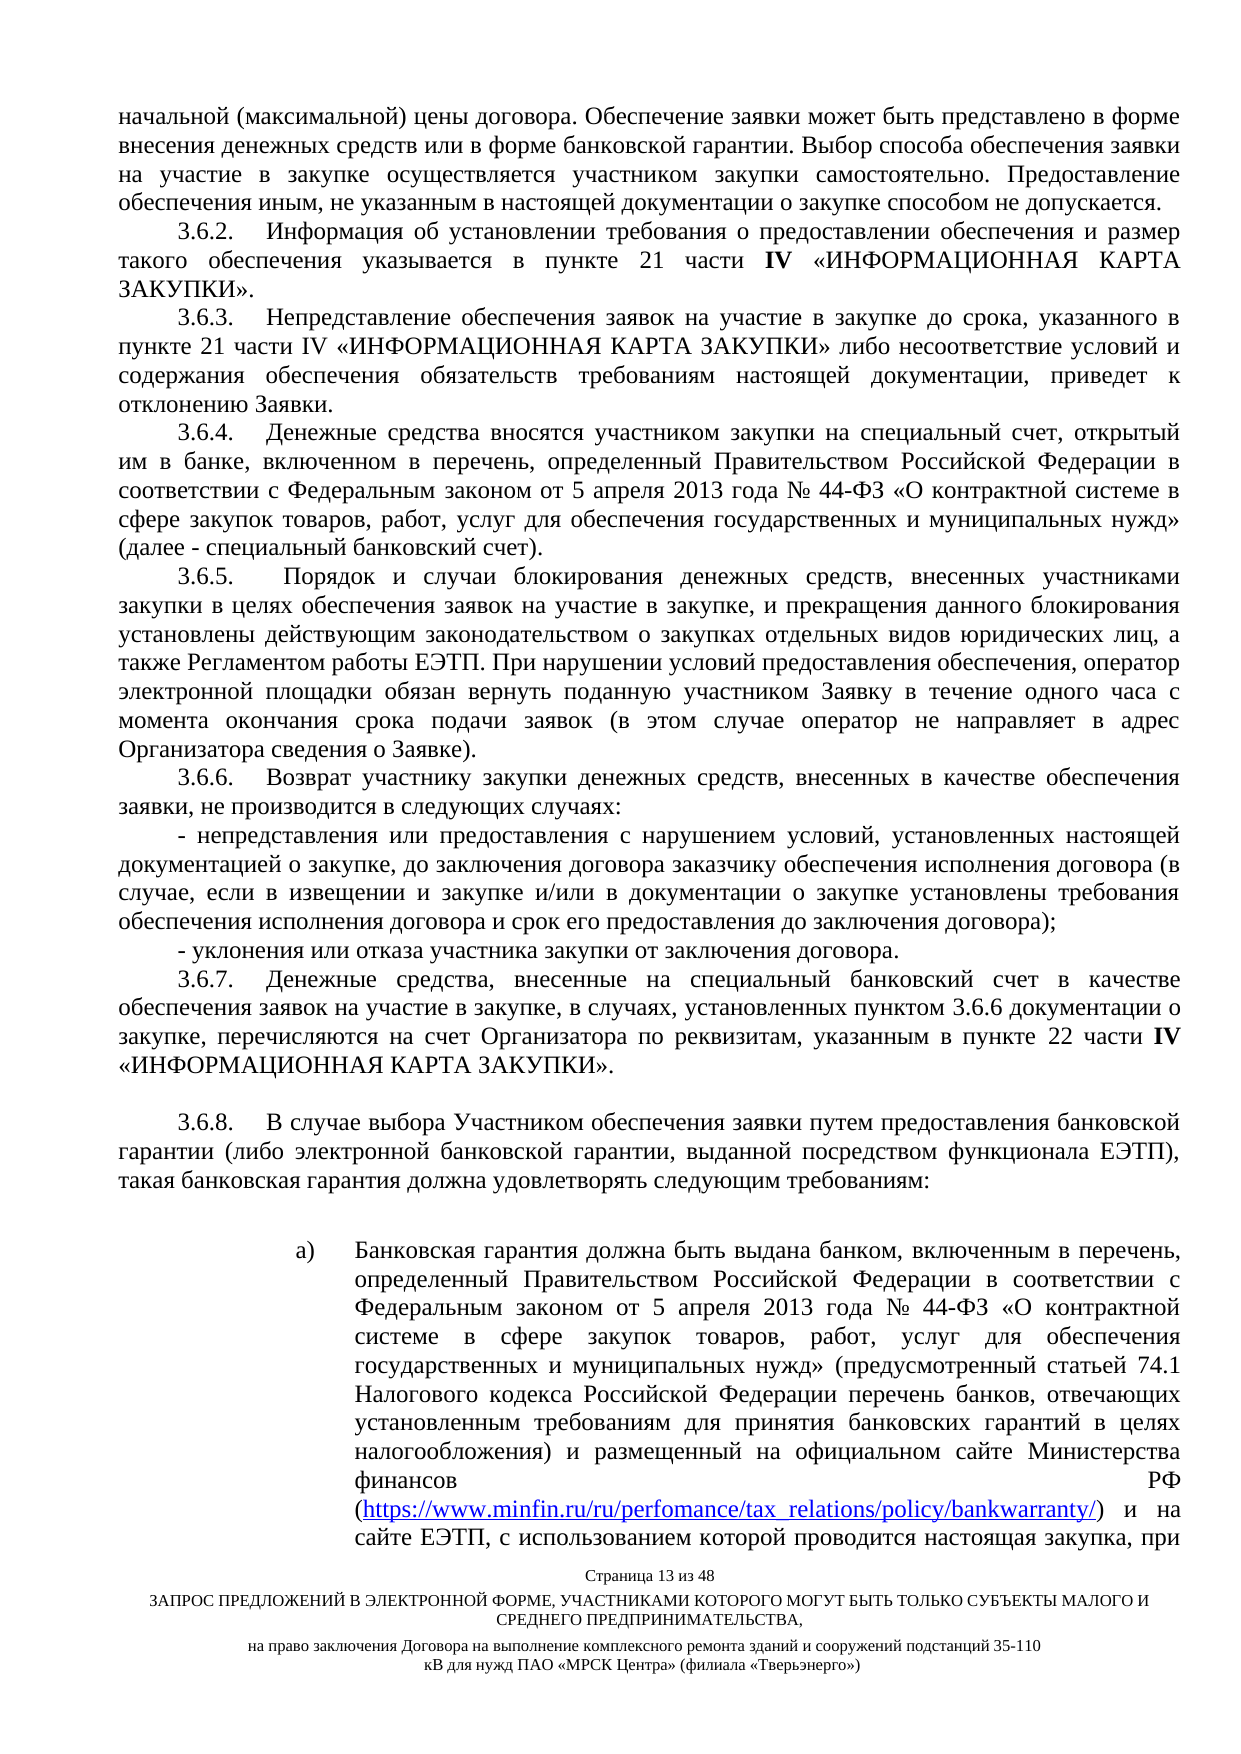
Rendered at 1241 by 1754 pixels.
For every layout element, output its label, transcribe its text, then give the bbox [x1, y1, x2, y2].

subtitle Непредставление обеспечения заявок на участие в закупке до срока, указанного в пункте 21 части IV «ИНФОРМАЦИОННАЯ КАРТА ЗАКУПКИ» либо несоответствие условий и содержания обеспечения обязательств требованиям настоящей документации, приведет к отклонению Заявки. [118, 302, 1181, 417]
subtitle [118, 101, 1181, 216]
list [295, 1235, 1181, 1551]
subtitle Порядок и случаи блокирования денежных средств, внесенных участниками закупки в целях обеспечения заявок на участие в закупке, и прекращения данного блокирования установлены действующим законодательством о закупках отдельных видов юридических лиц, а также Регламентом работы ЕЭТП. При нарушении условий предоставления обеспечения, оператор электронной площадки обязан вернуть поданную участником Заявку в течение одного часа с момента окончания срока подачи заявок (в этом случае оператор не направляет в адрес Организатора сведения о Заявке). [118, 561, 1181, 762]
subtitle В случае выбора Участником обеспечения заявки путем предоставления банковской гарантии (либо электронной банковской гарантии, выданной посредством функционала ЕЭТП), такая банковская гарантия должна удовлетворять следующим требованиям: [118, 1107, 1181, 1194]
subtitle Информация об установлении требования о предоставлении обеспечения и размер такого обеспечения указывается в пункте 21 части IV «ИНФОРМАЦИОННАЯ КАРТА ЗАКУПКИ». [118, 216, 1181, 302]
subtitle Денежные средства вносятся участником закупки на специальный счет, открытый им в банке, включенном в перечень, определенный Правительством Российской Федерации в соответствии с Федеральным законом от 5 апреля 2013 года № 44-ФЗ «О контрактной системе в сфере закупок товаров, работ, услуг для обеспечения государственных и муниципальных нужд» (далее - специальный банковский счет). [118, 417, 1181, 561]
text - непредставления или предоставления с нарушением условий, установленных настоящей документацией о закупке, до заключения договора заказчику обеспечения исполнения договора (в случае, если в извещении и закупке и/или в документации о закупке установлены требования обеспечения исполнения договора и срок его предоставления до заключения договора); [118, 820, 1181, 935]
subtitle Денежные средства, внесенные на специальный банковский счет в качестве обеспечения заявок на участие в закупке, в случаях, установленных пунктом 3.6.6 документации о закупке, перечисляются на счет Организатора по реквизитам, указанным в пункте 22 части IV «ИНФОРМАЦИОННАЯ КАРТА ЗАКУПКИ». [118, 964, 1181, 1079]
subtitle Возврат участнику закупки денежных средств, внесенных в качестве обеспечения заявки, не производится в следующих случаях: [118, 762, 1181, 820]
text - уклонения или отказа участника закупки от заключения договора. [118, 935, 1181, 964]
